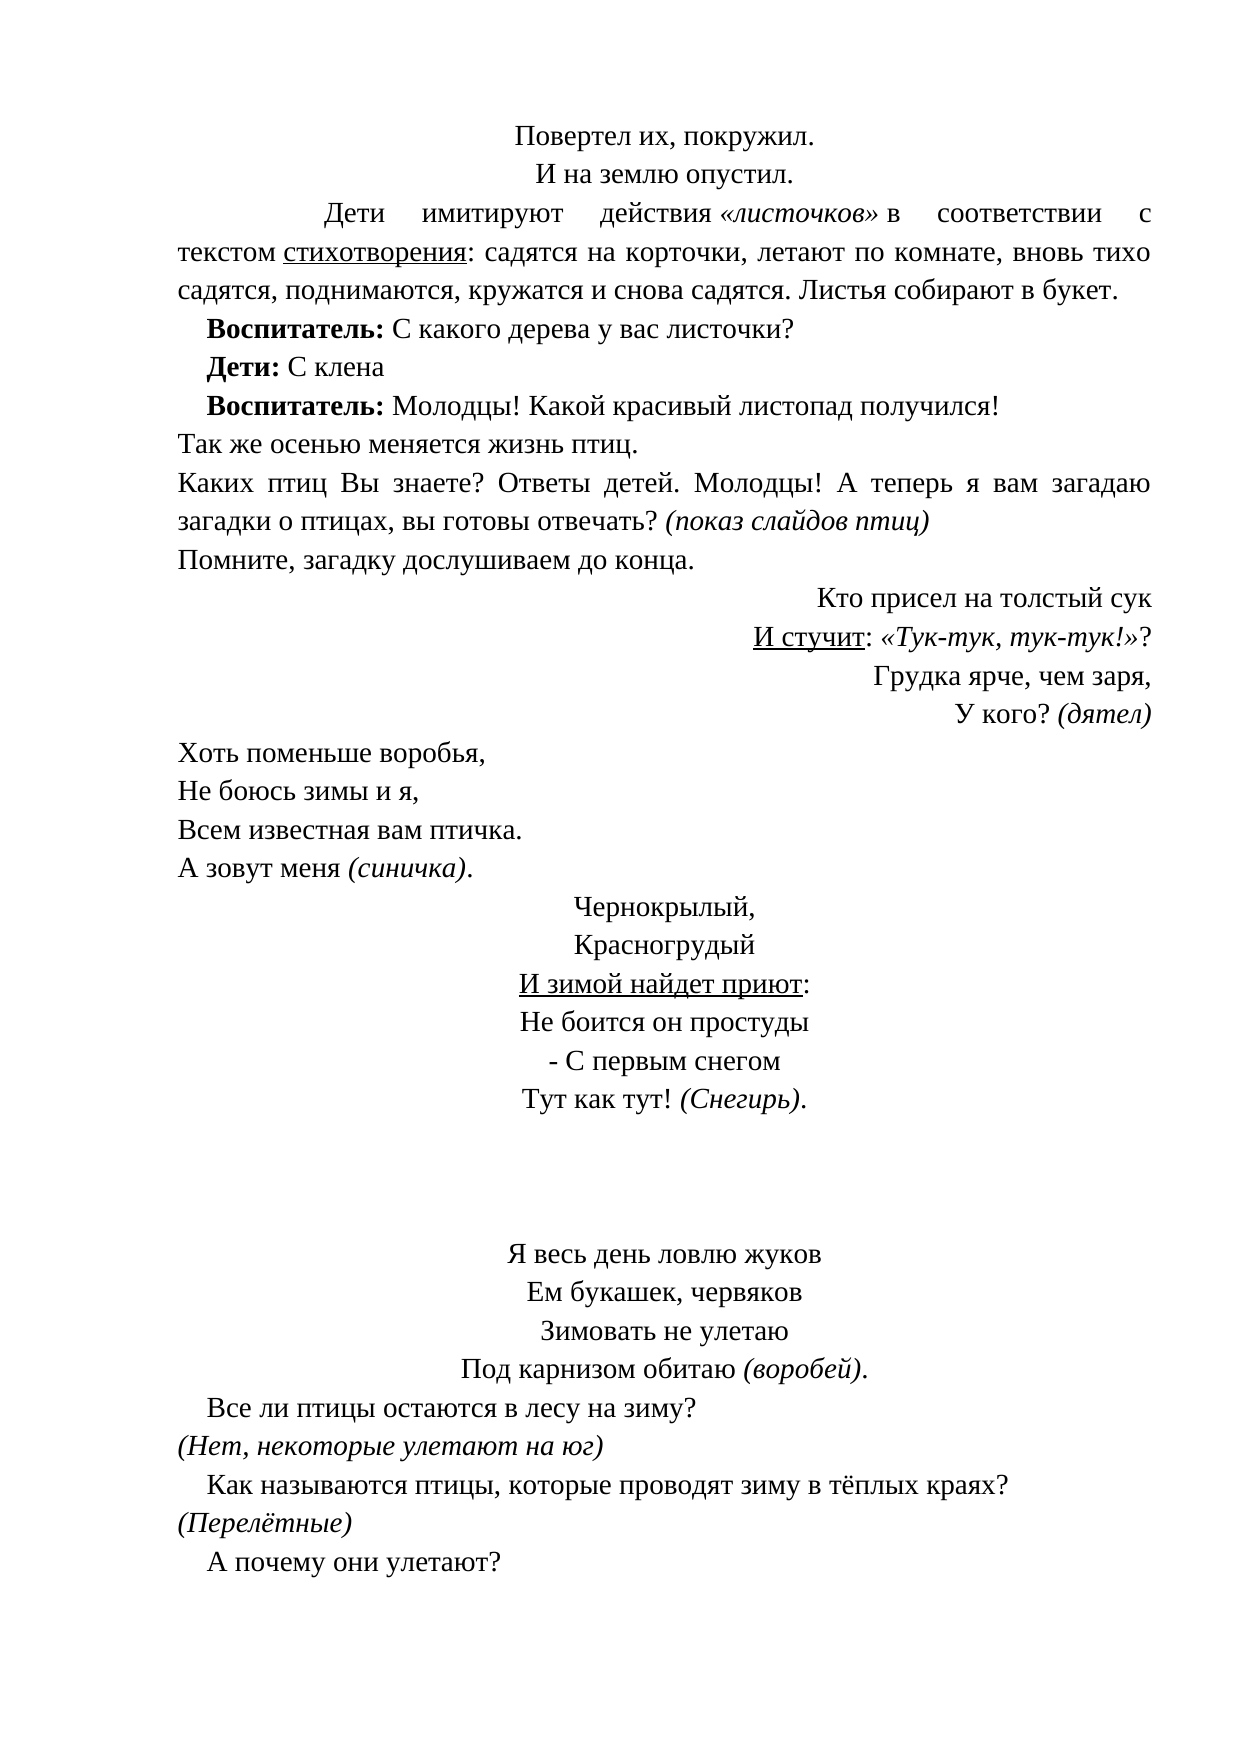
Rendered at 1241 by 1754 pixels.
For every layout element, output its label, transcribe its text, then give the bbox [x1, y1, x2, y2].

text Тут как тут! (Снегирь). [177, 1082, 1152, 1115]
text А зовут меня (синичка). [177, 850, 1152, 884]
text Все ли птицы остаются в лесу на зиму? [177, 1390, 1152, 1423]
text Под карнизом обитаю (воробей). [177, 1351, 1152, 1385]
text Красногрудый [177, 927, 1152, 961]
text Зимовать не улетаю [177, 1313, 1152, 1346]
text Не боюсь зимы и я, [177, 773, 1152, 807]
text Как называются птицы, которые проводят зиму в тёплых краях? [177, 1467, 1152, 1501]
text Всем известная вам птичка. [177, 812, 1152, 845]
text Дети имитируют действия «листочков» в соответствии с текстом стихотворения: садятся на корточки, летают по комнате, вновь тихо садятся, поднимаются, кружатся и снова садятся. Листья собирают в букет. [177, 195, 1152, 306]
text Я весь день ловлю жуков [177, 1236, 1152, 1269]
text Чернокрылый, [177, 889, 1152, 922]
text Кто присел на толстый сук [177, 581, 1152, 614]
text Каких птиц Вы знаете? Ответы детей. Молодцы! А теперь я вам загадаю загадки о птицах, вы готовы отвечать? (показ слайдов птиц) [177, 465, 1152, 537]
text И на землю опустил. [177, 157, 1152, 190]
text Повертел их, покружил. [177, 118, 1152, 152]
text (Нет, некоторые улетают на юг) [177, 1428, 1152, 1462]
text Ем букашек, червяков [177, 1274, 1152, 1308]
text Воспитатель: Молодцы! Какой красивый листопад получился! [177, 388, 1152, 421]
text (Перелётные) [177, 1506, 1152, 1539]
text Так же осенью меняется жизнь птиц. [177, 426, 1152, 460]
text И зимой найдет приют: [177, 966, 1152, 999]
text Грудка ярче, чем заря, [177, 658, 1152, 691]
text А почему они улетают? [177, 1544, 1152, 1578]
text У кого? (дятел) [177, 696, 1152, 730]
text Дети: С клена [177, 349, 1152, 383]
text Не боится он простуды [177, 1004, 1152, 1038]
text Помните, загадку дослушиваем до конца. [177, 542, 1152, 576]
text Хоть поменьше воробья, [177, 735, 1152, 768]
text - С первым снегом [177, 1043, 1152, 1077]
text И стучит: «Тук-тук, тук-тук!»? [177, 619, 1152, 653]
text Воспитатель: С какого дерева у вас листочки? [177, 311, 1152, 344]
